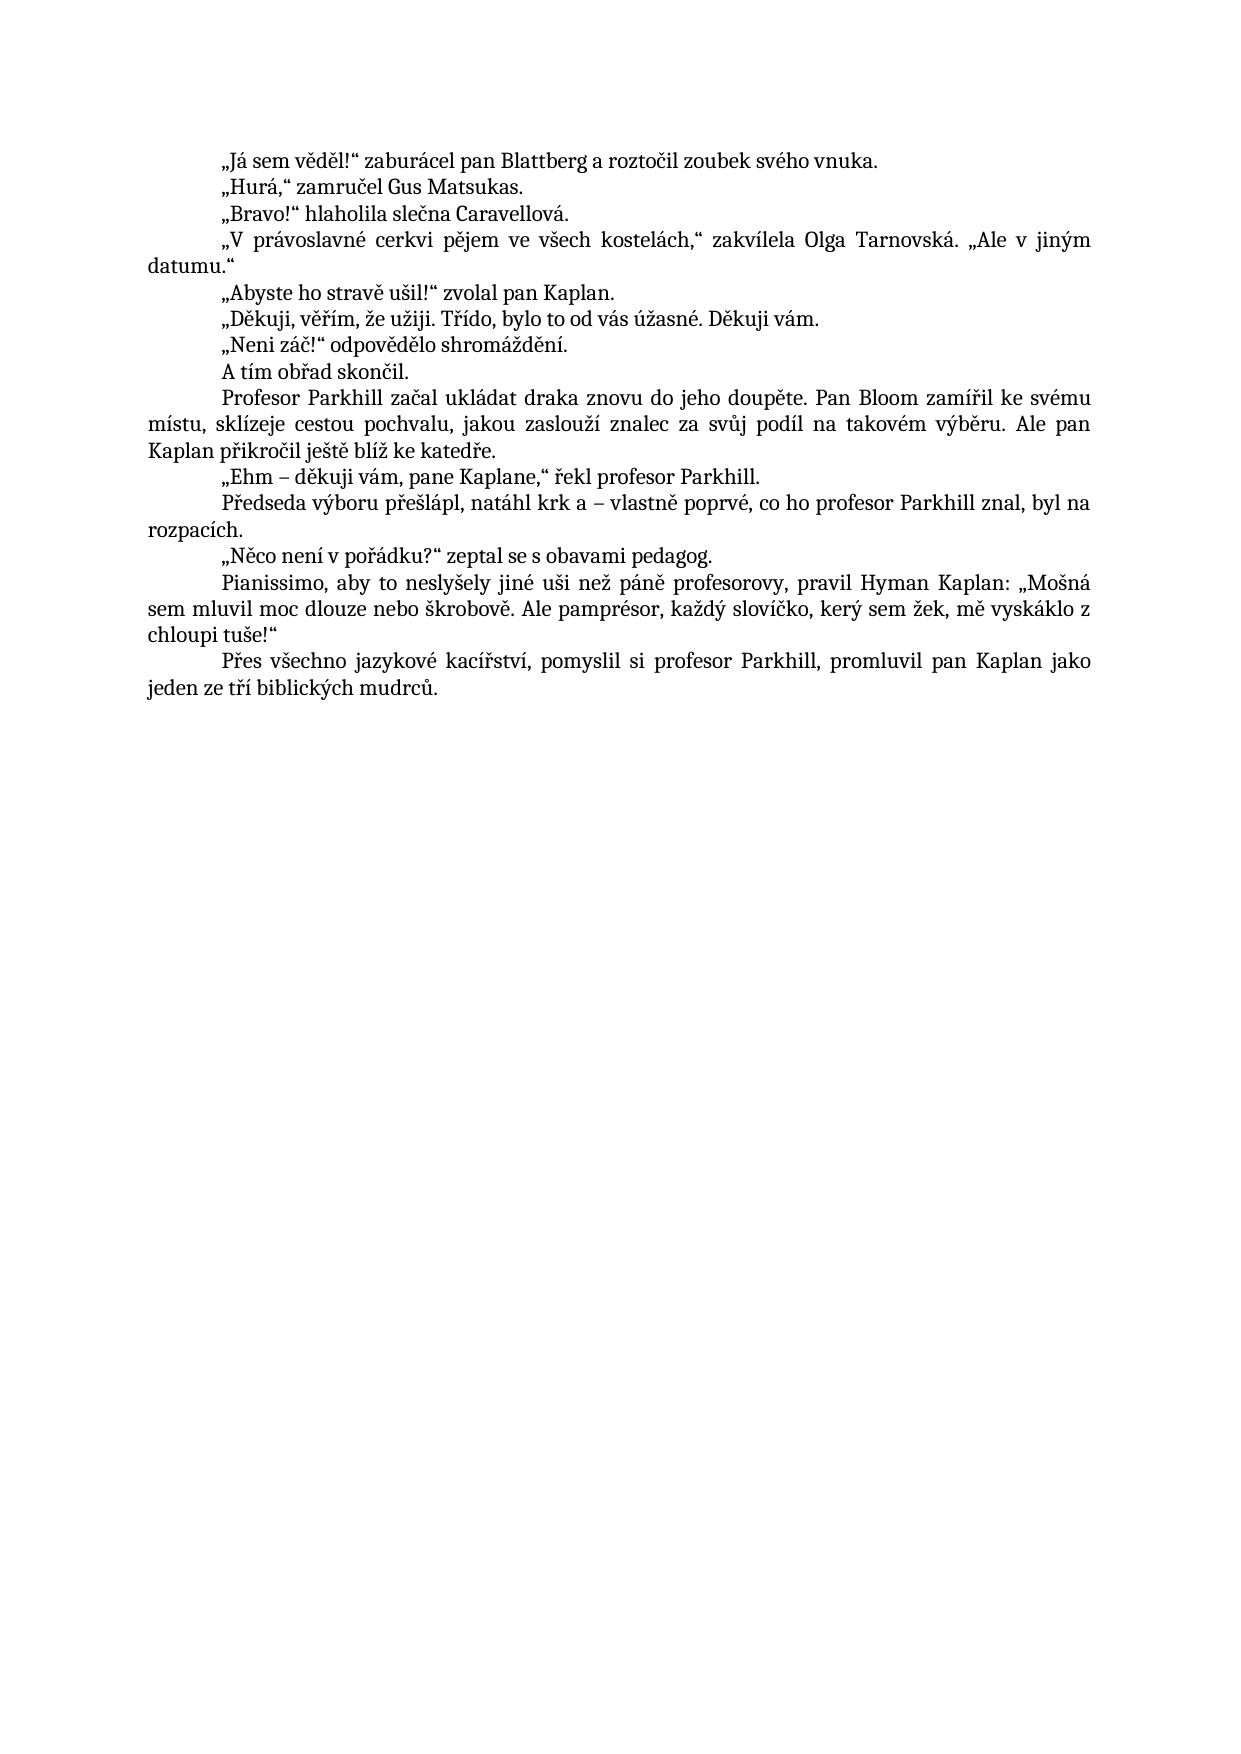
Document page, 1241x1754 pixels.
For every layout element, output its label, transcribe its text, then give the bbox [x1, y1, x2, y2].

text „Já sem věděl!“ zaburácel pan Blattberg a roztočil zoubek svého vnuka. [148, 148, 1093, 174]
text Předseda výboru přešlápl, natáhl krk a – vlastně poprvé, co ho profesor Parkhill znal, byl na rozpacích. [148, 490, 1093, 543]
text „Ehm – děkuji vám, pane Kaplane,“ řekl profesor Parkhill. [148, 464, 1093, 490]
text A tím obřad skončil. [148, 358, 1093, 385]
text „V právoslavné cerkvi pějem ve všech kostelách,“ zakvílela Olga Tarnovská. „Ale v jiným datumu.“ [148, 227, 1093, 279]
text „Abyste ho stravě ušil!“ zvolal pan Kaplan. [148, 279, 1093, 306]
text Přes všechno jazykové kacířství, pomyslil si profesor Parkhill, promluvil pan Kaplan jako jeden ze tří biblických mudrců. [148, 648, 1093, 701]
text „Bravo!“ hlaholila slečna Caravellová. [148, 200, 1093, 227]
text „Neni záč!“ odpovědělo shromáždění. [148, 332, 1093, 358]
text Profesor Parkhill začal ukládat draka znovu do jeho doupěte. Pan Bloom zamířil ke svému místu, sklízeje cestou pochvalu, jakou zaslouží znalec za svůj podíl na takovém výběru. Ale pan Kaplan přikročil ještě blíž ke katedře. [148, 385, 1093, 464]
text „Děkuji, věřím, že užiji. Třído, bylo to od vás úžasné. Děkuji vám. [148, 306, 1093, 332]
text Pianissimo, aby to neslyšely jiné uši než páně profesorovy, pravil Hyman Kaplan: „Mošná sem mluvil moc dlouze nebo škrobově. Ale pamprésor, každý slovíčko, kerý sem žek, mě vyskáklo z chloupi tuše!“ [148, 569, 1093, 648]
text „Hurá,“ zamručel Gus Matsukas. [148, 174, 1093, 200]
text „Něco není v pořádku?“ zeptal se s obavami pedagog. [148, 543, 1093, 569]
